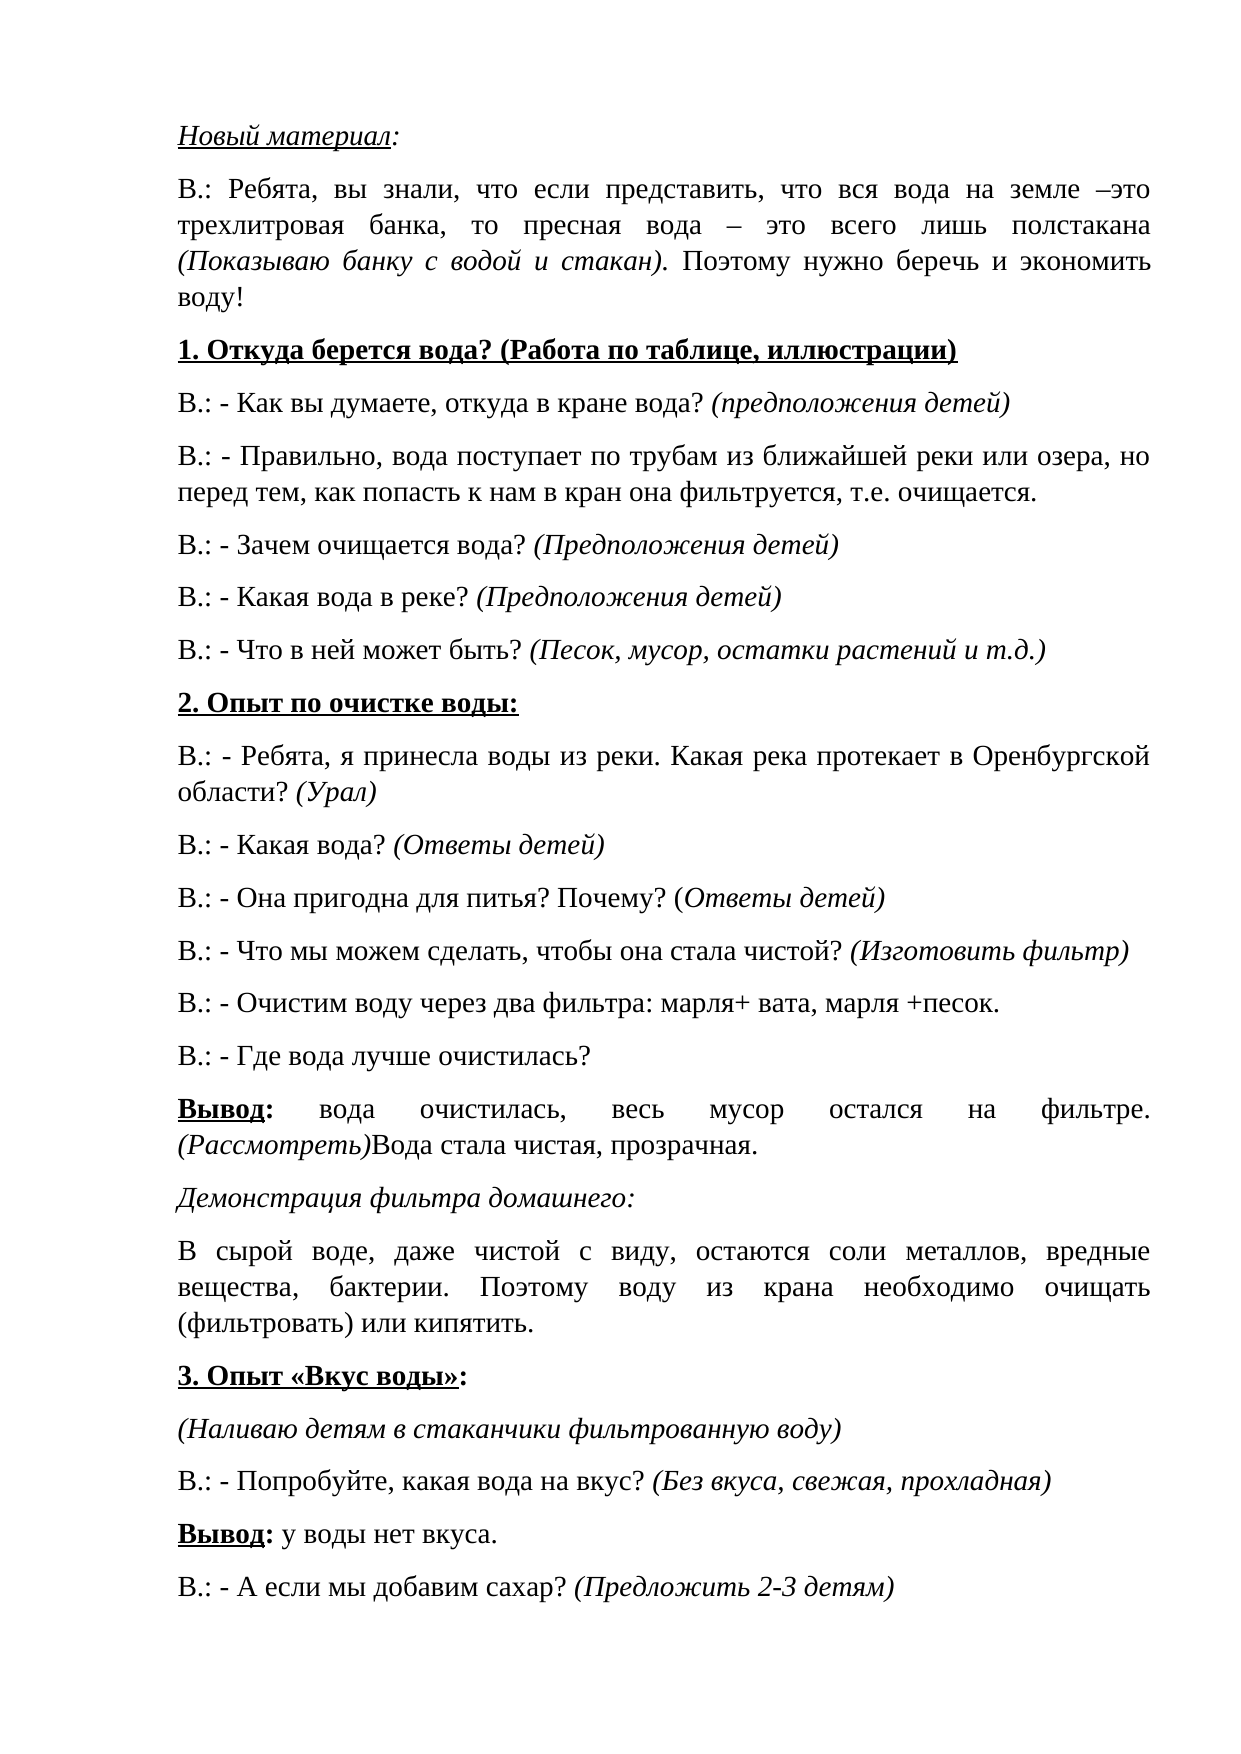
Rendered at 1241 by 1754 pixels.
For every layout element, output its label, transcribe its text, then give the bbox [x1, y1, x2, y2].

text В.: - Она пригодна для питья? Почему? (Ответы детей) [177, 880, 1152, 913]
text В.: - Как вы думаете, откуда в кране вода? (предположения детей) [177, 385, 1152, 418]
text В сырой воде, даже чистой с виду, остаются соли металлов, вредные вещества, бактерии. Поэтому воду из крана необходимо очищать (фильтровать) или кипятить. [177, 1233, 1152, 1339]
text Вывод: вода очистилась, весь мусор остался на фильтре. (Рассмотреть)Вода стала чистая, прозрачная. [177, 1091, 1152, 1161]
text В.: Ребята, вы знали, что если представить, что вся вода на земле –это трехлитровая банка, то пресная вода – это всего лишь полстакана (Показываю банку с водой и стакан). Поэтому нужно беречь и экономить воду! [177, 171, 1152, 313]
text В.: - Ребята, я принесла воды из реки. Какая река протекает в Оренбургской области? (Урал) [177, 738, 1152, 808]
text 1. Откуда берется вода? (Работа по таблице, иллюстрации) [177, 332, 1152, 366]
text Вывод: у воды нет вкуса. [177, 1516, 1152, 1550]
text В.: - Попробуйте, какая вода на вкус? (Без вкуса, свежая, прохладная) [177, 1463, 1152, 1497]
text В.: - Какая вода? (Ответы детей) [177, 827, 1152, 861]
text В.: - Что в ней может быть? (Песок, мусор, остатки растений и т.д.) [177, 632, 1152, 666]
text (Наливаю детям в стаканчики фильтрованную воду) [177, 1411, 1152, 1444]
text В.: - Очистим воду через два фильтра: марля+ вата, марля +песок. [177, 985, 1152, 1019]
text 3. Опыт «Вкус воды»: [177, 1358, 1152, 1391]
text В.: - А если мы добавим сахар? (Предложить 2-3 детям) [177, 1569, 1152, 1603]
text Новый материал: [177, 118, 1152, 152]
text В.: - Правильно, вода поступает по трубам из ближайшей реки или озера, но перед тем, как попасть к нам в кран она фильтруется, т.е. очищается. [177, 438, 1152, 507]
text В.: - Что мы можем сделать, чтобы она стала чистой? (Изготовить фильтр) [177, 933, 1152, 966]
text В.: - Какая вода в реке? (Предположения детей) [177, 579, 1152, 613]
text 2. Опыт по очистке воды: [177, 685, 1152, 719]
text В.: - Зачем очищается вода? (Предположения детей) [177, 527, 1152, 560]
text В.: - Где вода лучше очистилась? [177, 1038, 1152, 1072]
text Демонстрация фильтра домашнего: [177, 1180, 1152, 1213]
